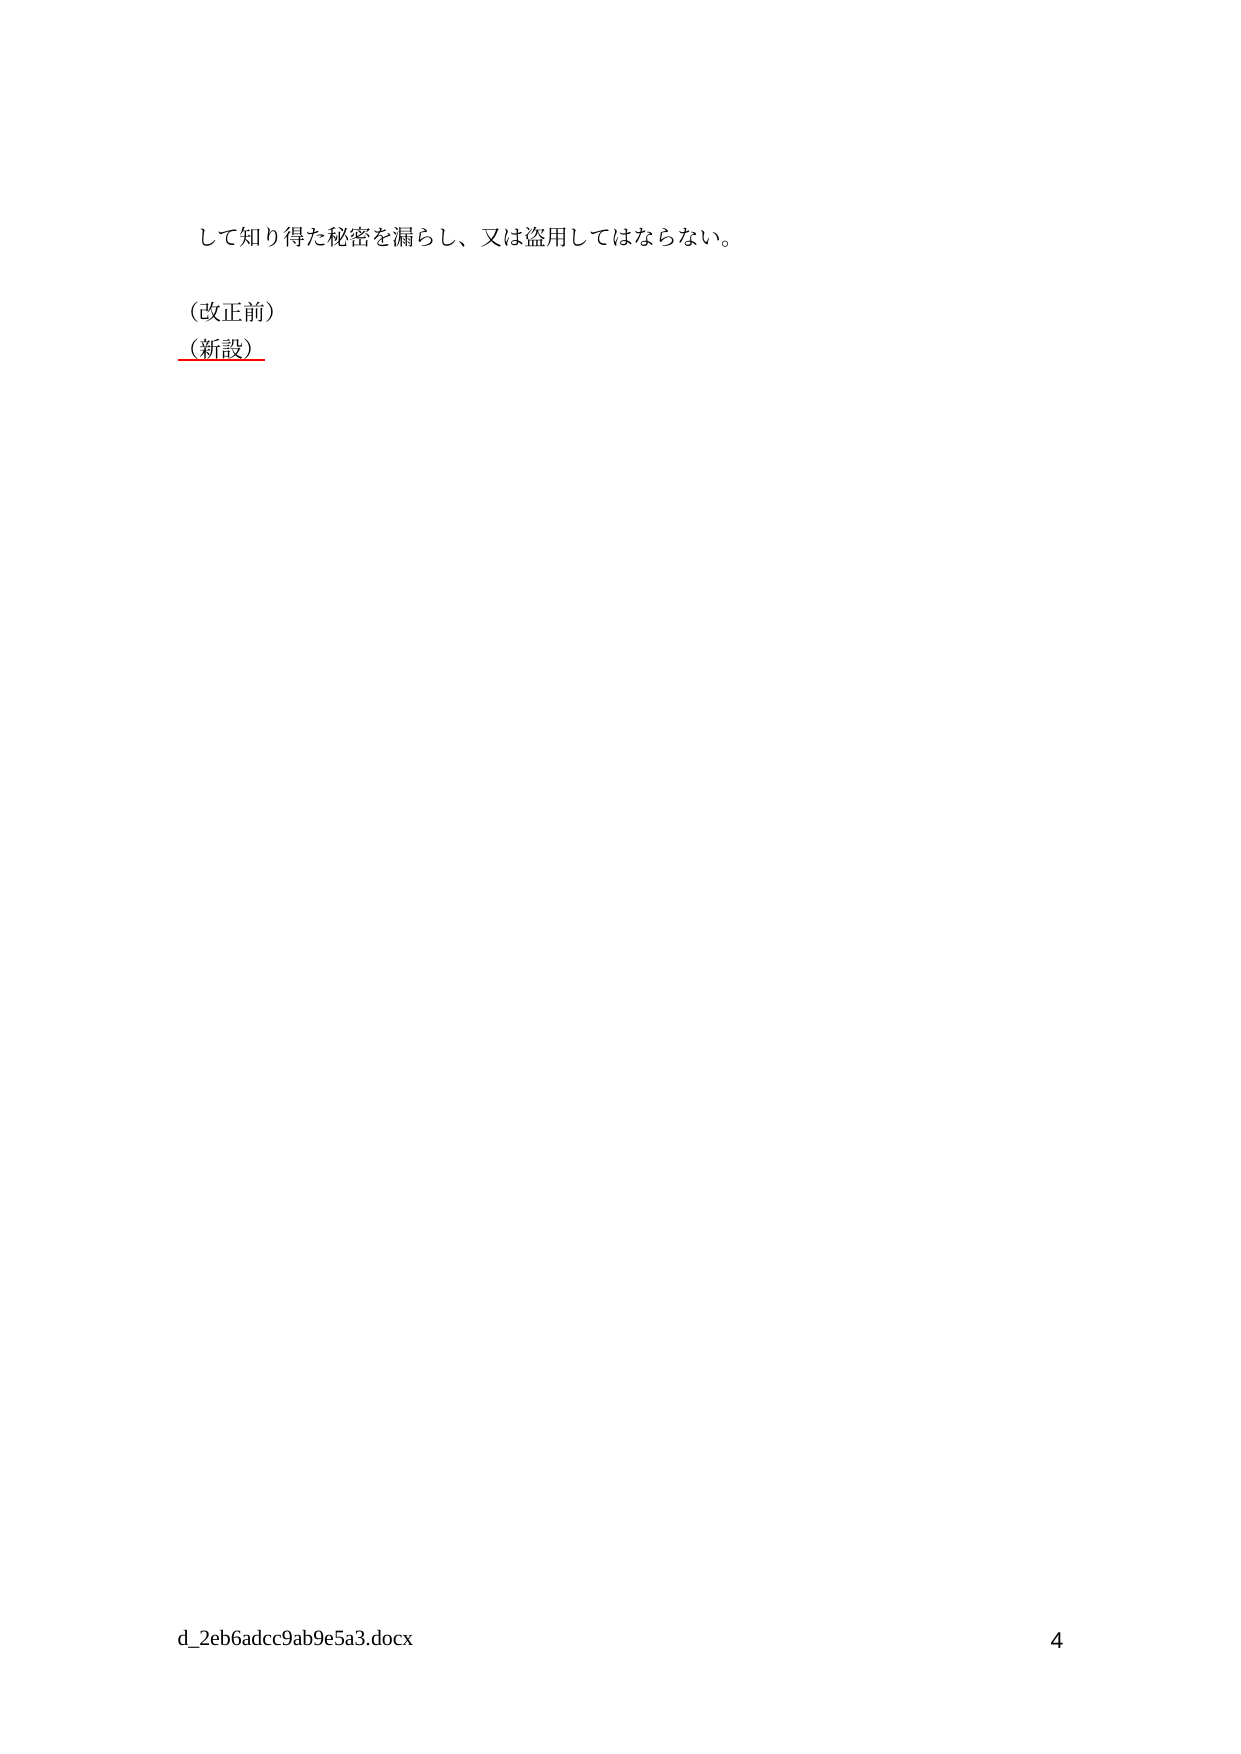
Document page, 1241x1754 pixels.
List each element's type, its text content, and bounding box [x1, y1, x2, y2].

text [177, 217, 1063, 254]
text （改正前） [177, 292, 1063, 329]
text （新設） [177, 329, 1063, 367]
